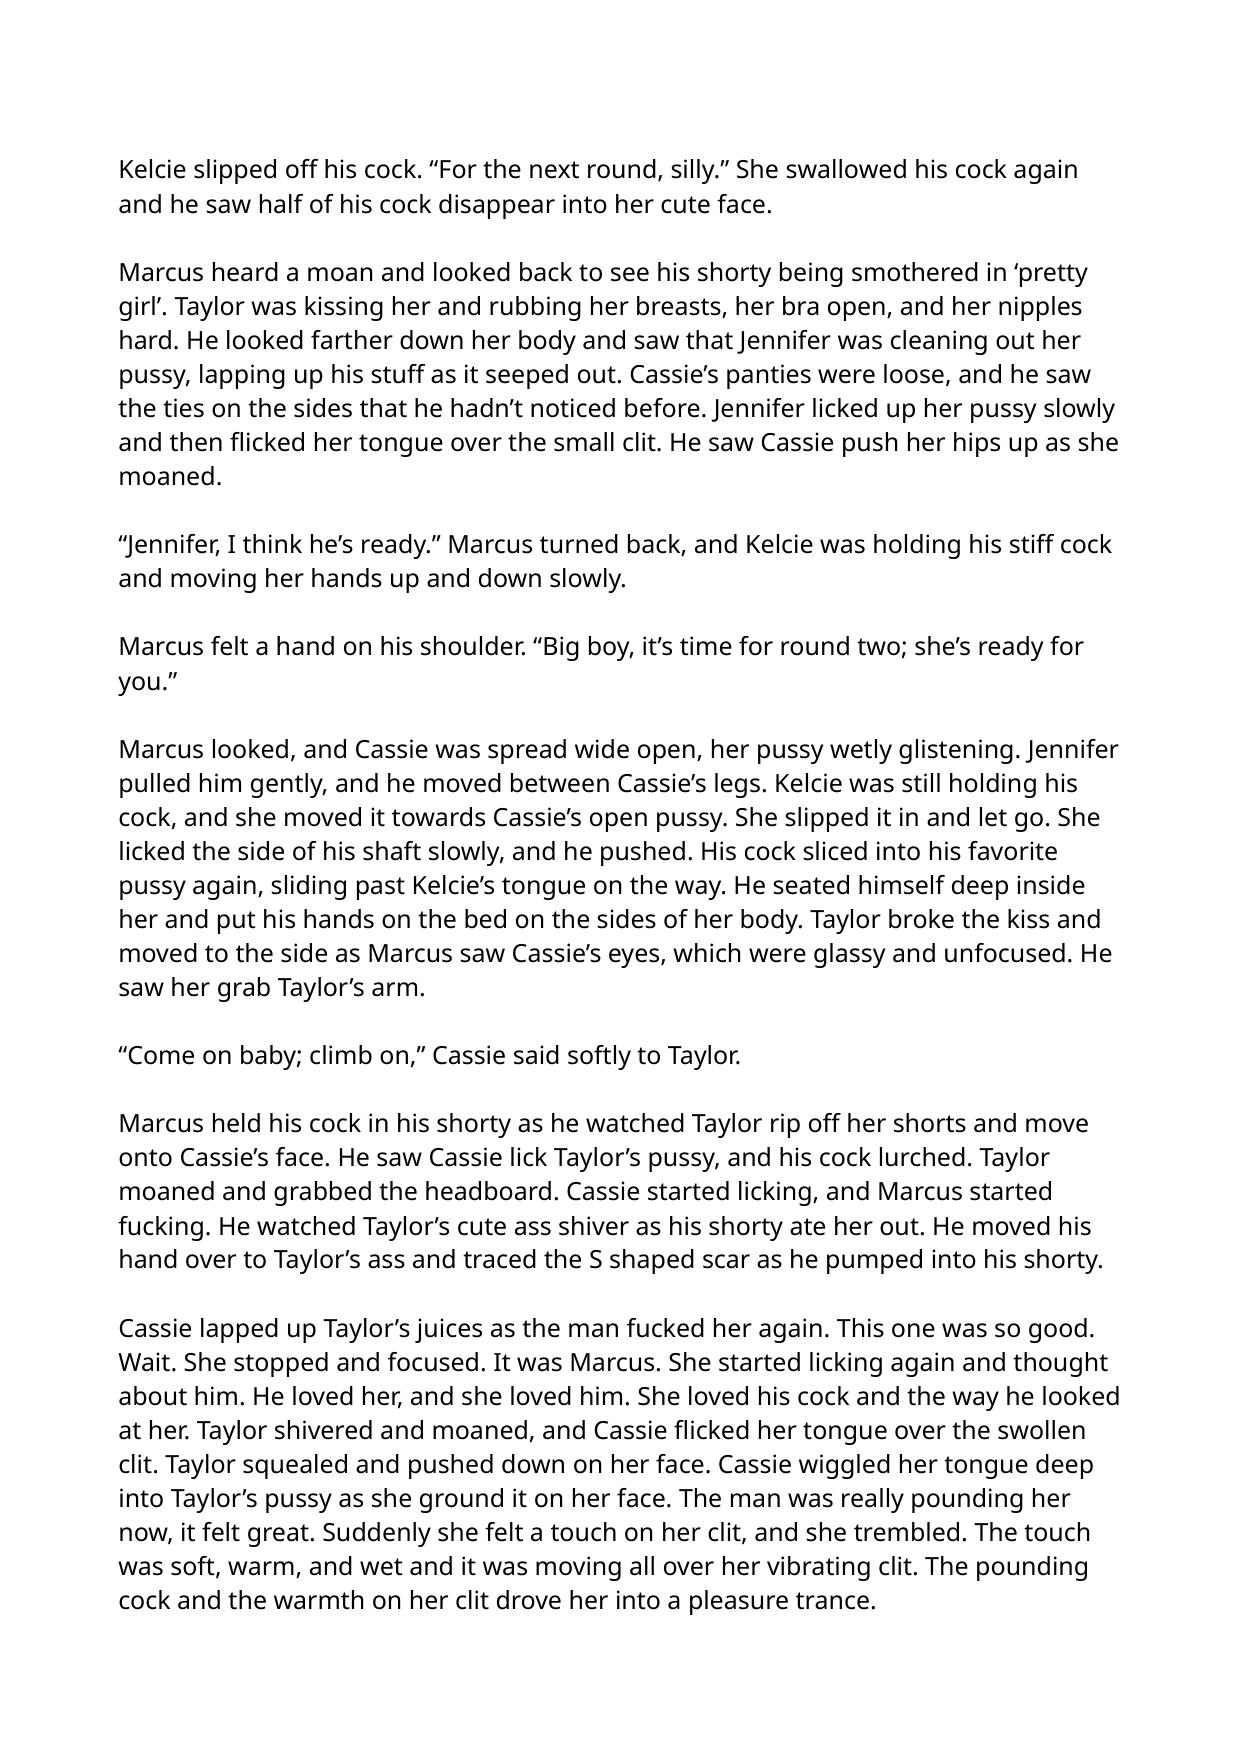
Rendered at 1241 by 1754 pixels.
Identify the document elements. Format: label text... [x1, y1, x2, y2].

text “Come on baby; climb on,” Cassie said softly to Taylor. [118, 1038, 1122, 1072]
text Cassie lapped up Taylor’s juices as the man fucked her again. This one was so good. Wait. She stopped and focused. It was Marcus. She started licking again and thought about him. He loved her, and she loved him. She loved his cock and the way he looked at her. Taylor shivered and moaned, and Cassie flicked her tongue over the swollen clit. Taylor squealed and pushed down on her face. Cassie wiggled her tongue deep into Taylor’s pussy as she ground it on her face. The man was really pounding her now, it felt great. Suddenly she felt a touch on her clit, and she trembled. The touch was soft, warm, and wet and it was moving all over her vibrating clit. The pounding cock and the warmth on her clit drove her into a pleasure trance. [118, 1310, 1122, 1617]
text Kelcie slipped off his cock. “For the next round, silly.” She swallowed his cock again and he saw half of his cock disappear into her cute face. [118, 152, 1122, 220]
text Marcus felt a hand on his shoulder. “Big boy, it’s time for round two; she’s ready for you.” [118, 629, 1122, 697]
text Marcus held his cock in his shorty as he watched Taylor rip off her shorts and move onto Cassie’s face. He saw Cassie lick Taylor’s pussy, and his cock lurched. Taylor moaned and grabbed the headboard. Cassie started licking, and Marcus started fucking. He watched Taylor’s cute ass shiver as his shorty ate her out. He moved his hand over to Taylor’s ass and traced the S shaped scar as he pumped into his shorty. [118, 1106, 1122, 1276]
text Marcus heard a moan and looked back to see his shorty being smothered in ‘pretty girl’. Taylor was kissing her and rubbing her breasts, her bra open, and her nipples hard. He looked farther down her body and saw that Jennifer was cleaning out her pussy, lapping up his stuff as it seeped out. Cassie’s panties were loose, and he saw the ties on the sides that he hadn’t noticed before. Jennifer licked up her pussy slowly and then flicked her tongue over the small clit. He saw Cassie push her hips up as she moaned. [118, 254, 1122, 493]
text Marcus looked, and Cassie was spread wide open, her pussy wetly glistening. Jennifer pulled him gently, and he moved between Cassie’s legs. Kelcie was still holding his cock, and she moved it towards Cassie’s open pussy. She slipped it in and let go. She licked the side of his shaft slowly, and he pushed. His cock sliced into his favorite pussy again, sliding past Kelcie’s tongue on the way. He seated himself deep inside her and put his hands on the bed on the sides of her body. Taylor broke the kiss and moved to the side as Marcus saw Cassie’s eyes, which were glassy and unfocused. He saw her grab Taylor’s arm. [118, 731, 1122, 1004]
text “Jennifer, I think he’s ready.” Marcus turned back, and Kelcie was holding his stiff cock and moving her hands up and down slowly. [118, 527, 1122, 595]
